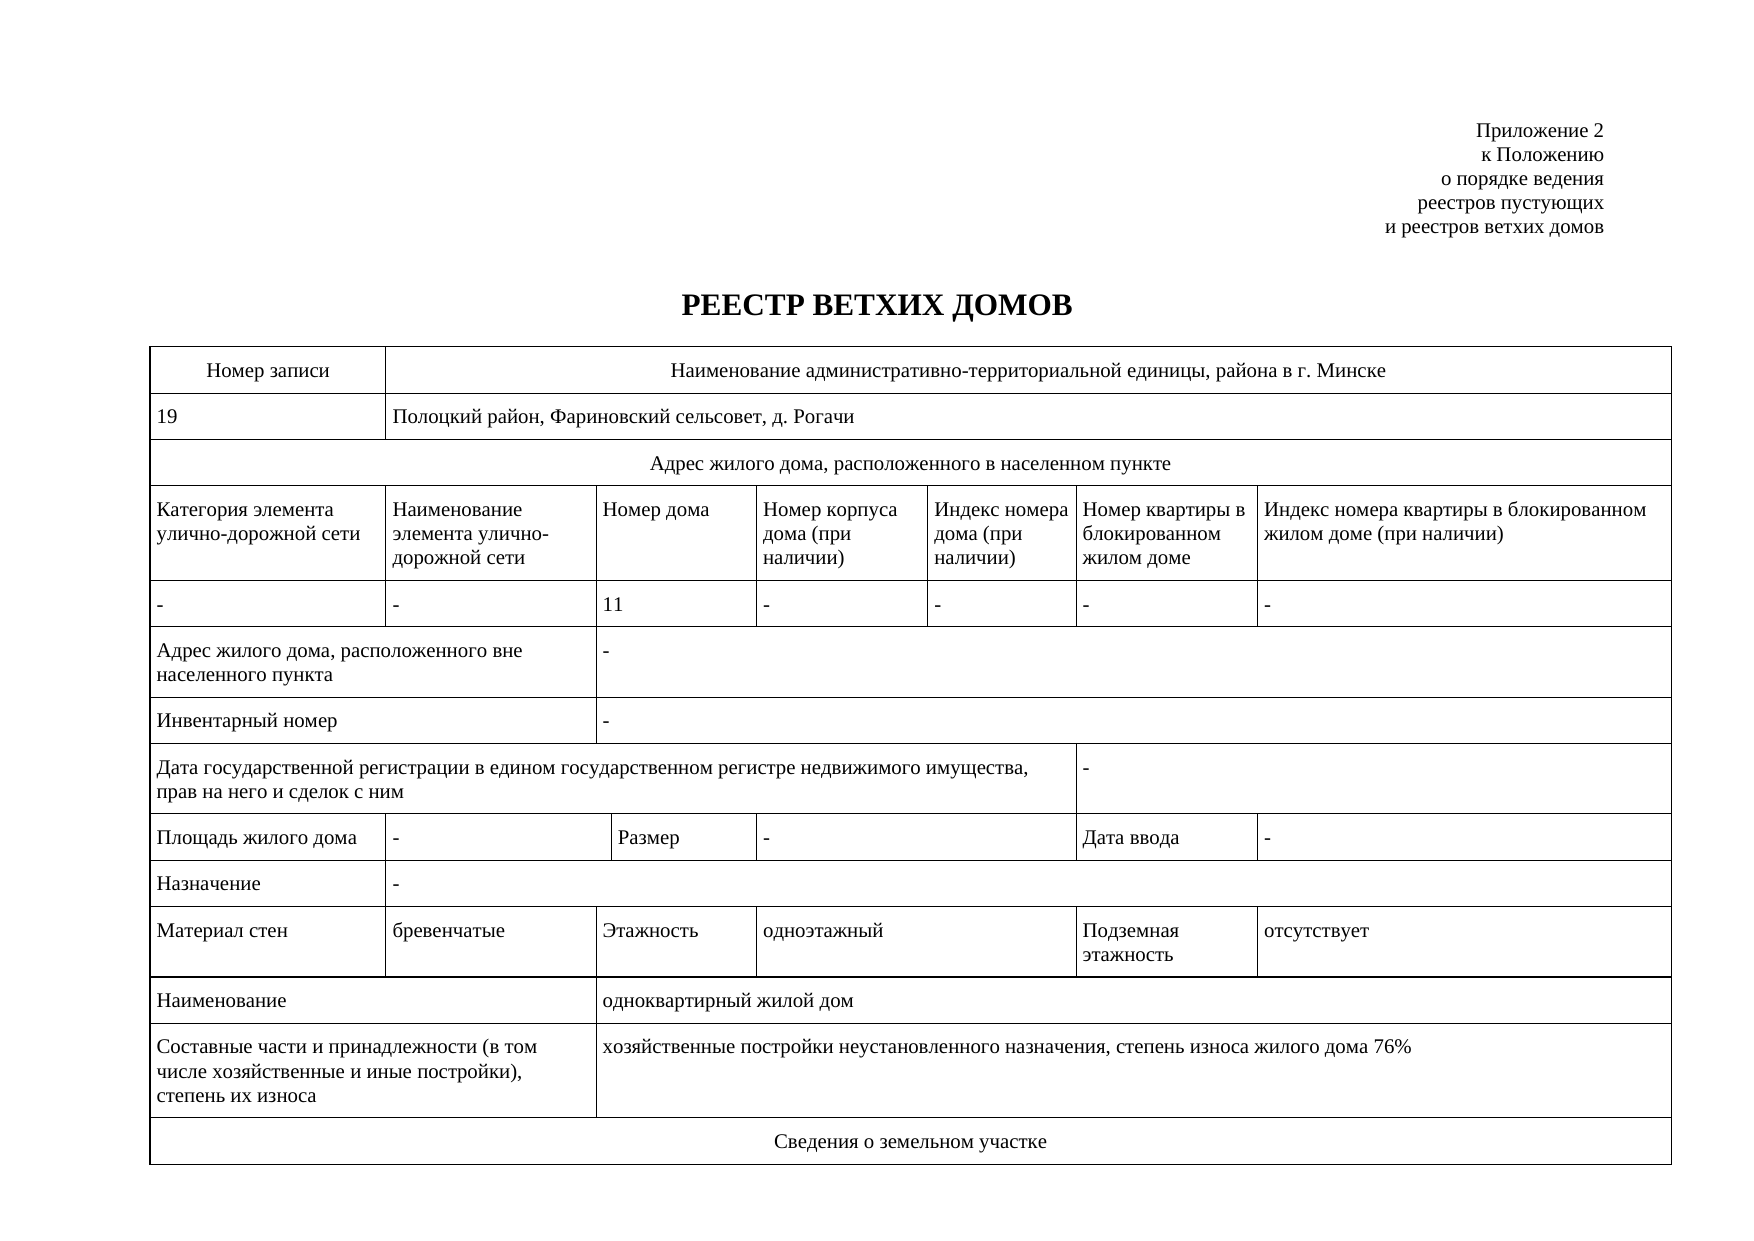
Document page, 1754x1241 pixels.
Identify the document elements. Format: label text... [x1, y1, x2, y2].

table_cell - [1258, 581, 1671, 626]
text Приложение 2 [150, 118, 1604, 142]
table_cell Размер [612, 814, 756, 860]
table_cell - [386, 861, 1671, 906]
table_cell отсутствует [1258, 907, 1671, 976]
table_header Номер записи [151, 347, 385, 393]
table_cell Полоцкий район, Фариновский сельсовет, д. Рогачи [386, 394, 1671, 439]
table_cell Дата государственной регистрации в едином государственном регистре недвижимого имущества, прав на него и сделок с ним [151, 744, 1076, 813]
table_header Наименование административно-территориальной единицы, района в г. Минске [386, 347, 1671, 393]
table_cell - [597, 698, 1671, 743]
table_cell - [928, 581, 1076, 626]
table_cell Индекс номера дома (при наличии) [928, 486, 1076, 580]
table_cell Инвентарный номер [151, 698, 596, 743]
text реестров пустующих [150, 190, 1604, 214]
table_cell Наименование [151, 978, 596, 1023]
table_cell Сведения о земельном участке [151, 1118, 1671, 1164]
table_cell Индекс номера квартиры в блокированном жилом доме (при наличии) [1258, 486, 1671, 580]
table_cell Адрес жилого дома, расположенного в населенном пункте [151, 440, 1671, 485]
table_cell Составные части и принадлежности (в том числе хозяйственные и иные постройки), степень их износа [151, 1024, 596, 1117]
table_cell Номер квартиры в блокированном жилом доме [1077, 486, 1257, 580]
table_cell - [1077, 744, 1671, 813]
table_cell одноквартирный жилой дом [597, 978, 1671, 1023]
table_cell одноэтажный [757, 907, 1076, 976]
table_cell Категория элемента улично-дорожной сети [151, 486, 385, 580]
table_cell Площадь жилого дома [151, 814, 385, 860]
table_cell - [386, 814, 611, 860]
table_cell Материал стен [151, 907, 385, 976]
table_cell - [386, 581, 596, 626]
table_cell Этажность [597, 907, 756, 976]
table_cell - [1258, 814, 1671, 860]
table_cell хозяйственные постройки неустановленного назначения, степень износа жилого дома 76% [597, 1024, 1671, 1117]
table_cell - [757, 814, 1076, 860]
table_cell Адрес жилого дома, расположенного вне населенного пункта [151, 627, 596, 697]
table_cell Дата ввода [1077, 814, 1257, 860]
table_cell Подземная этажность [1077, 907, 1257, 976]
text и реестров ветхих домов [150, 214, 1604, 238]
table_cell - [151, 581, 385, 626]
table_cell - [597, 627, 1671, 697]
table_cell 19 [151, 394, 385, 439]
table_cell Номер дома [597, 486, 756, 580]
table_cell Номер корпуса дома (при наличии) [757, 486, 927, 580]
table_cell бревенчатые [386, 907, 596, 976]
table_cell Наименование элемента улично-дорожной сети [386, 486, 596, 580]
table_cell Назначение [151, 861, 385, 906]
table_cell - [757, 581, 927, 626]
text к Положению [150, 142, 1604, 166]
table_cell 11 [597, 581, 756, 626]
text РЕЕСТР ВЕТХИХ ДОМОВ [150, 286, 1604, 322]
text о порядке ведения [150, 166, 1604, 190]
table_cell - [1077, 581, 1257, 626]
